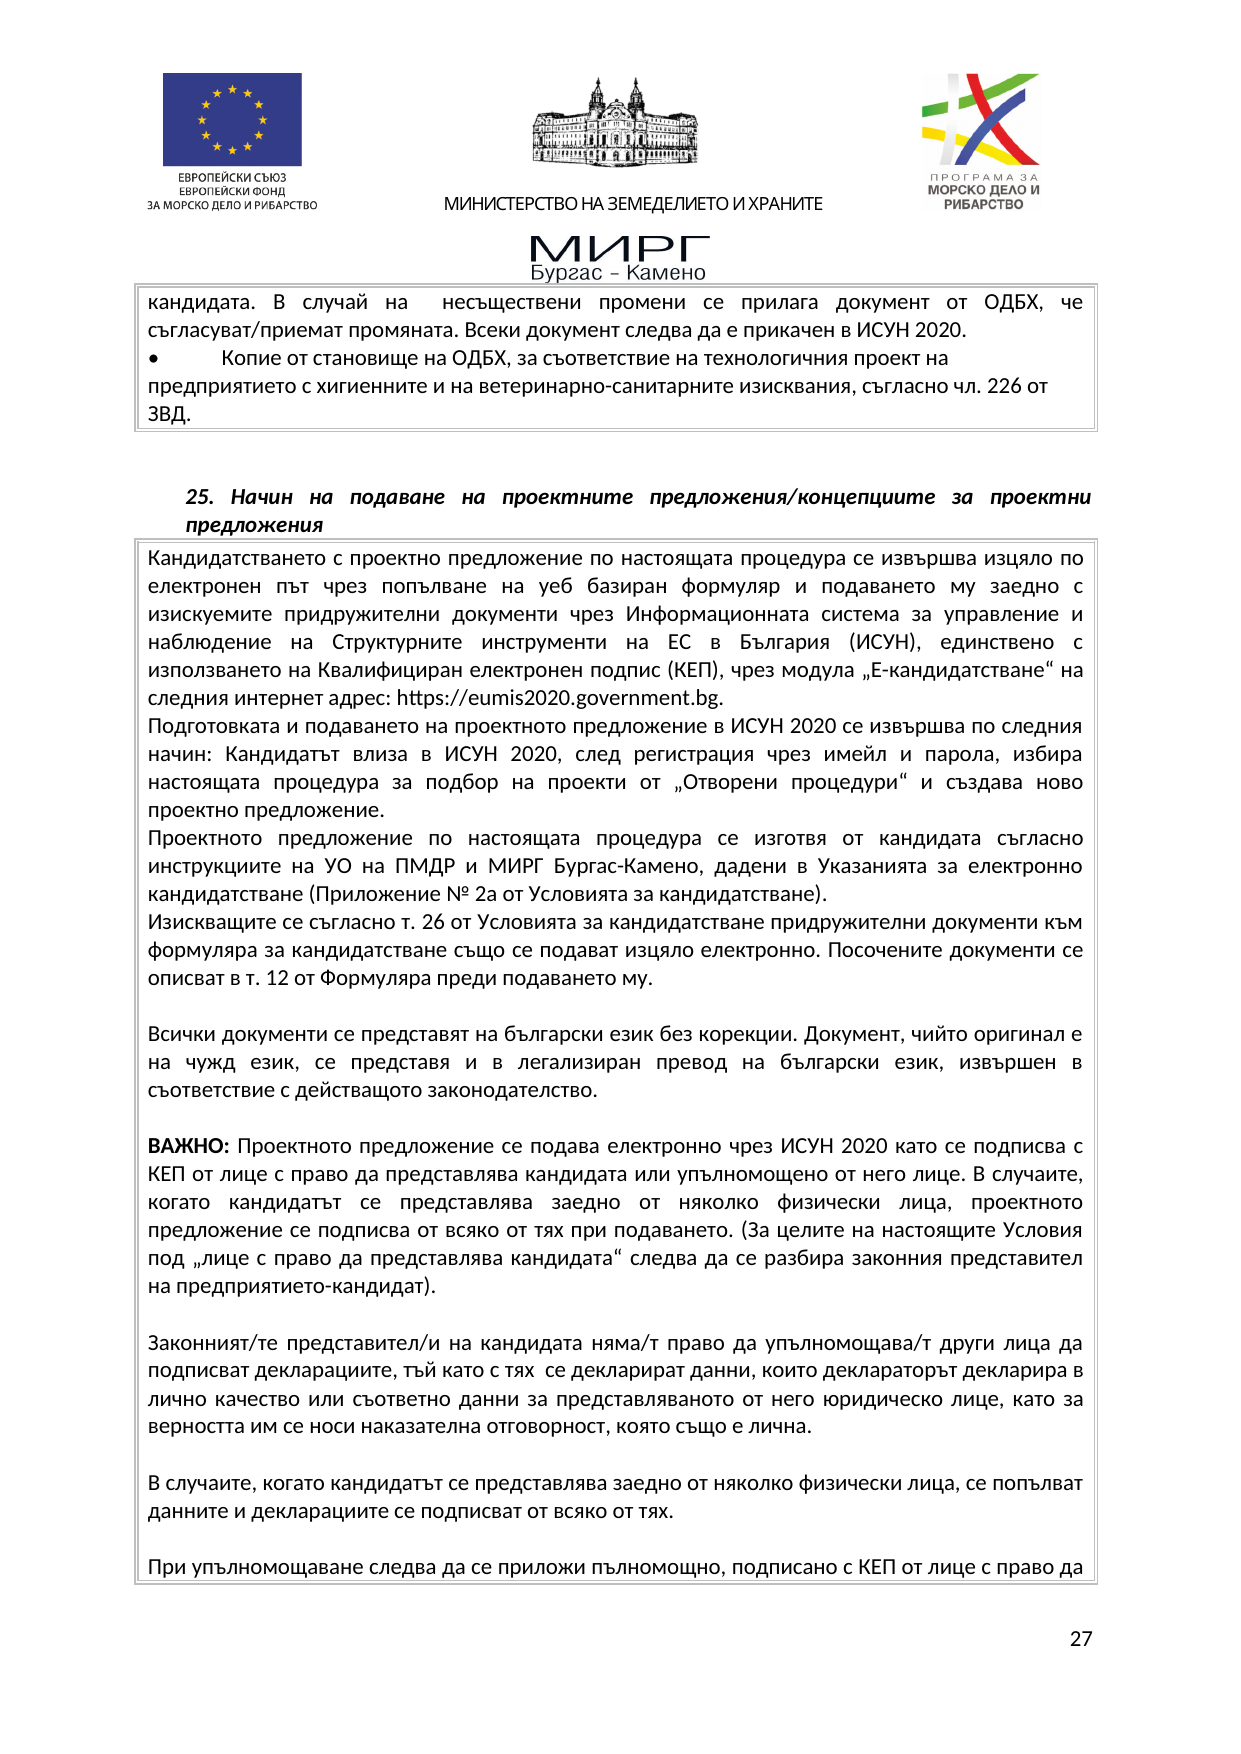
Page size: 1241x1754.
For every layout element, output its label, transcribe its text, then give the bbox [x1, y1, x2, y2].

list 25. Начин на подаване на проектните предложения/концепциите за проектни предложения [185, 482, 1093, 538]
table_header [139, 543, 1094, 1580]
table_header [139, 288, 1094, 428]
